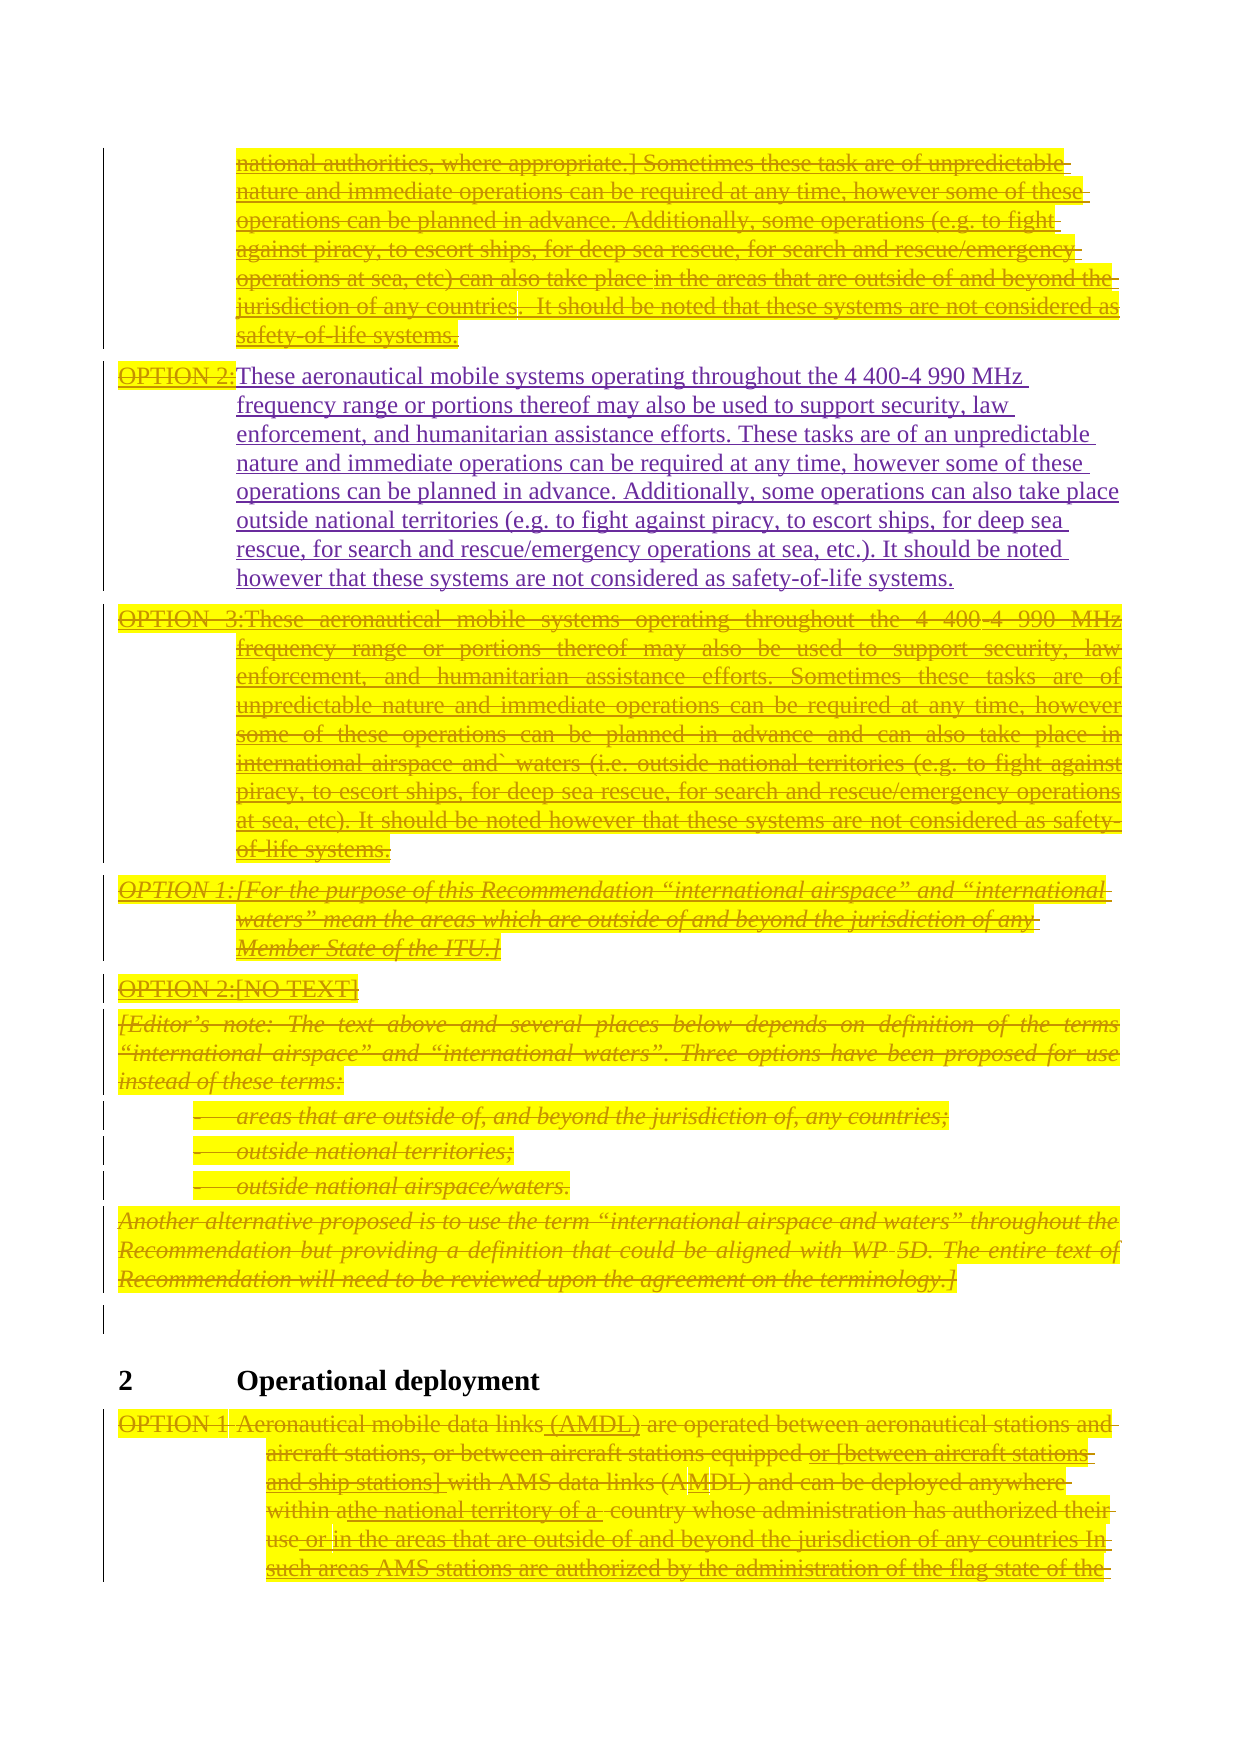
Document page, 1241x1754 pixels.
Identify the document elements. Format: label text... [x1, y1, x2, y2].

text 2 Operational deployment [118, 1363, 1122, 1397]
